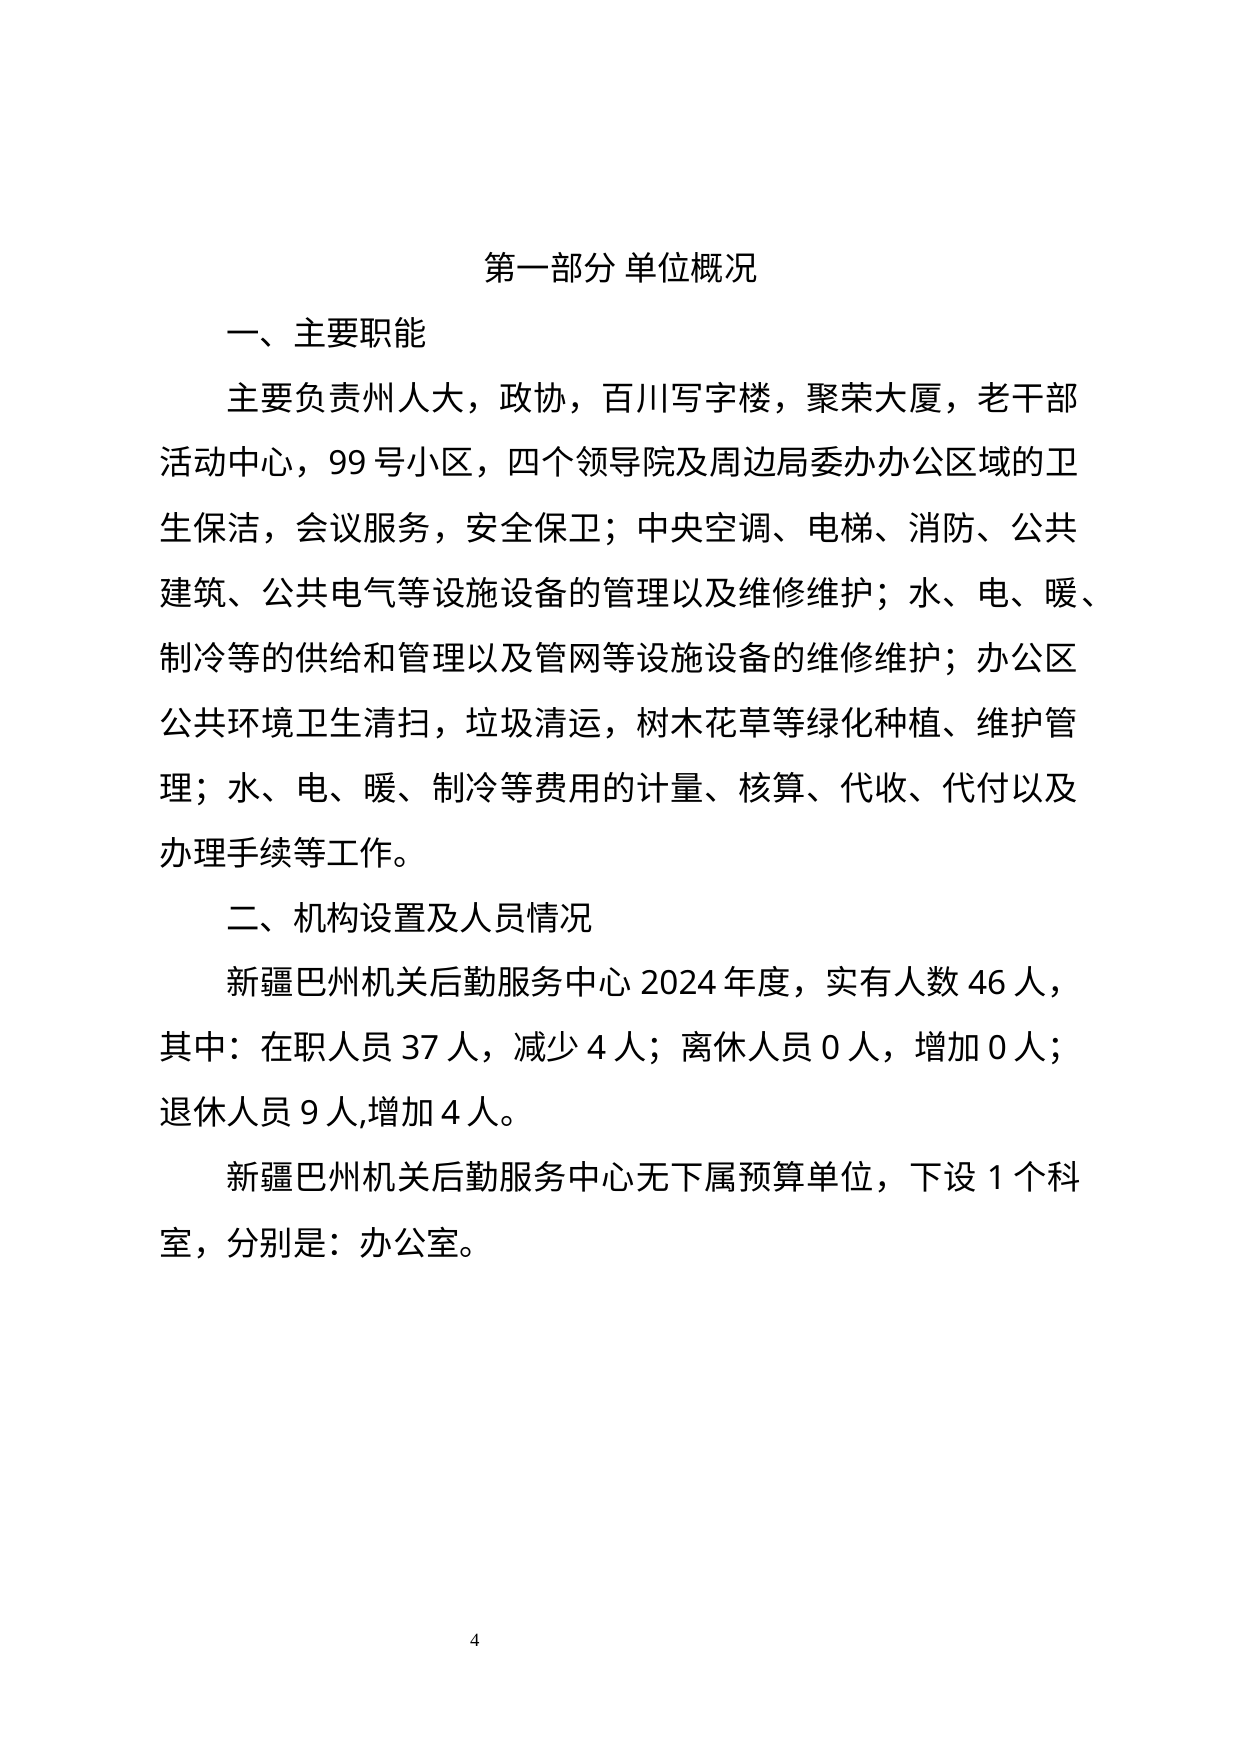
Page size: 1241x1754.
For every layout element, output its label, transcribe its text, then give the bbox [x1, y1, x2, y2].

text 新疆巴州机关后勤服务中心2024年度，实有人数46人，其中：在职人员37人，减少4人；离休人员0人，增加0人；退休人员9人,增加4人。 [159, 948, 1081, 1143]
text 主要负责州人大，政协，百川写字楼，聚荣大厦，老干部活动中心，99号小区，四个领导院及周边局委办办公区域的卫生保洁，会议服务，安全保卫；中央空调、电梯、消防、公共建筑、公共电气等设施设备的管理以及维修维护；水、电、暖、制冷等的供给和管理以及管网等设施设备的维修维护；办公区公共环境卫生清扫，垃圾清运，树木花草等绿化种植、维护管理；水、电、暖、制冷等费用的计量、核算、代收、代付以及办理手续等工作。 [159, 363, 1081, 883]
text 一、主要职能 [159, 298, 1081, 363]
text 第一部分 单位概况 [159, 233, 1081, 298]
text 新疆巴州机关后勤服务中心无下属预算单位，下设1个科室，分别是：办公室。 [159, 1143, 1081, 1273]
text 二、机构设置及人员情况 [159, 883, 1081, 948]
